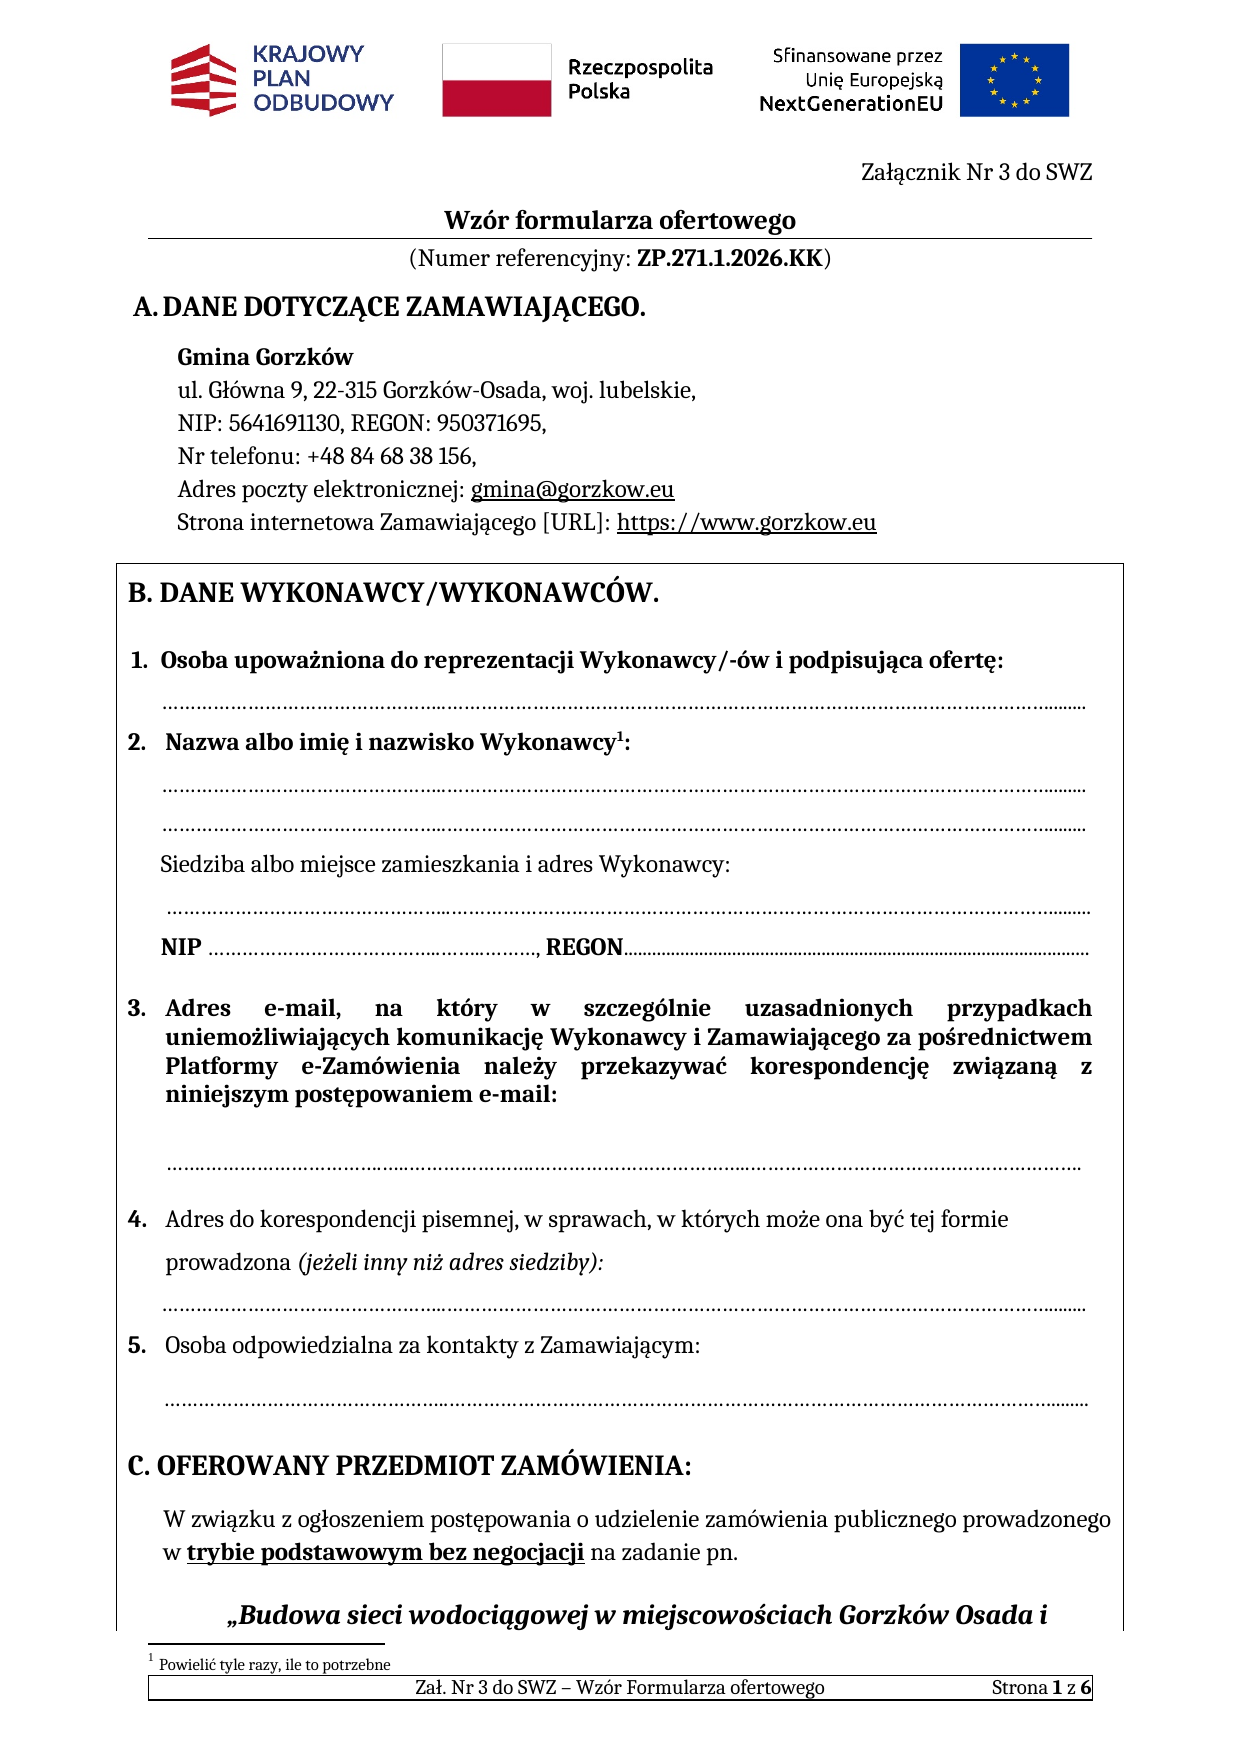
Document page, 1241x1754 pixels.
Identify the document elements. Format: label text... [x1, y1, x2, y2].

picture [147, 19, 1093, 141]
text Załącznik Nr 3 do SWZ [148, 158, 1092, 187]
list Gmina Gorzków [177, 343, 1092, 371]
list Nr telefonu: +48 84 68 38 156, [177, 442, 1092, 471]
table_header B. DANE WYKONAWCY/WYKONAWCÓW. Osoba upoważniona do reprezentacji Wykonawcy/-ów i podpisująca ofertę: …………………………………………..……………………………………………………………………………………………........ Nazwa albo imię i nazwisko Wykonawcy: …………………………………………..……………………………………………………………………………………………........ …………………………………………..……………………………………………………………………………………………........ Siedziba albo miejsce zamieszkania i adres Wykonawcy: …………………………………………..……………………………………………………………………………………………........ NIP …………………………………..……..………, REGON................................................................................................... Adres e-mail, na który w szczególnie uzasadnionych przypadkach uniemożliwiających komunikację Wykonawcy i Zamawiającego za pośrednictwem Platformy e-Zamówienia należy przekazywać korespondencję związaną z niniejszym postępowaniem e-mail: …….………………………….…..………………….………………………………..…………………………………………………. Adres do korespondencji pisemnej, w sprawach, w których może ona być tej formie prowadzona (jeżeli inny niż adres siedziby): …………………………………………..……………………………………………………………………………………………........ Osoba odpowiedzialna za kontakty z Zamawiającym: …………………………………………..……………………………………………………………………………………………........ [117, 564, 1123, 1437]
list DANE DOTYCZĄCE ZAMAWIAJĄCEGO. [133, 290, 1092, 324]
text Wzór formularza ofertowego [148, 205, 1092, 238]
list NIP: 5641691130, REGON: 950371695, [177, 409, 1092, 437]
list ul. Główna 9, 22-315 Gorzków-Osada, woj. lubelskie, [177, 376, 1092, 404]
text Strona internetowa Zamawiającego [URL]: https://www.gorzkow.eu [177, 508, 1092, 537]
list Adres poczty elektronicznej: gmina@gorzkow.eu [177, 475, 1092, 503]
text (Numer referencyjny: ZP.271.1.2026.KK) [148, 244, 1092, 272]
